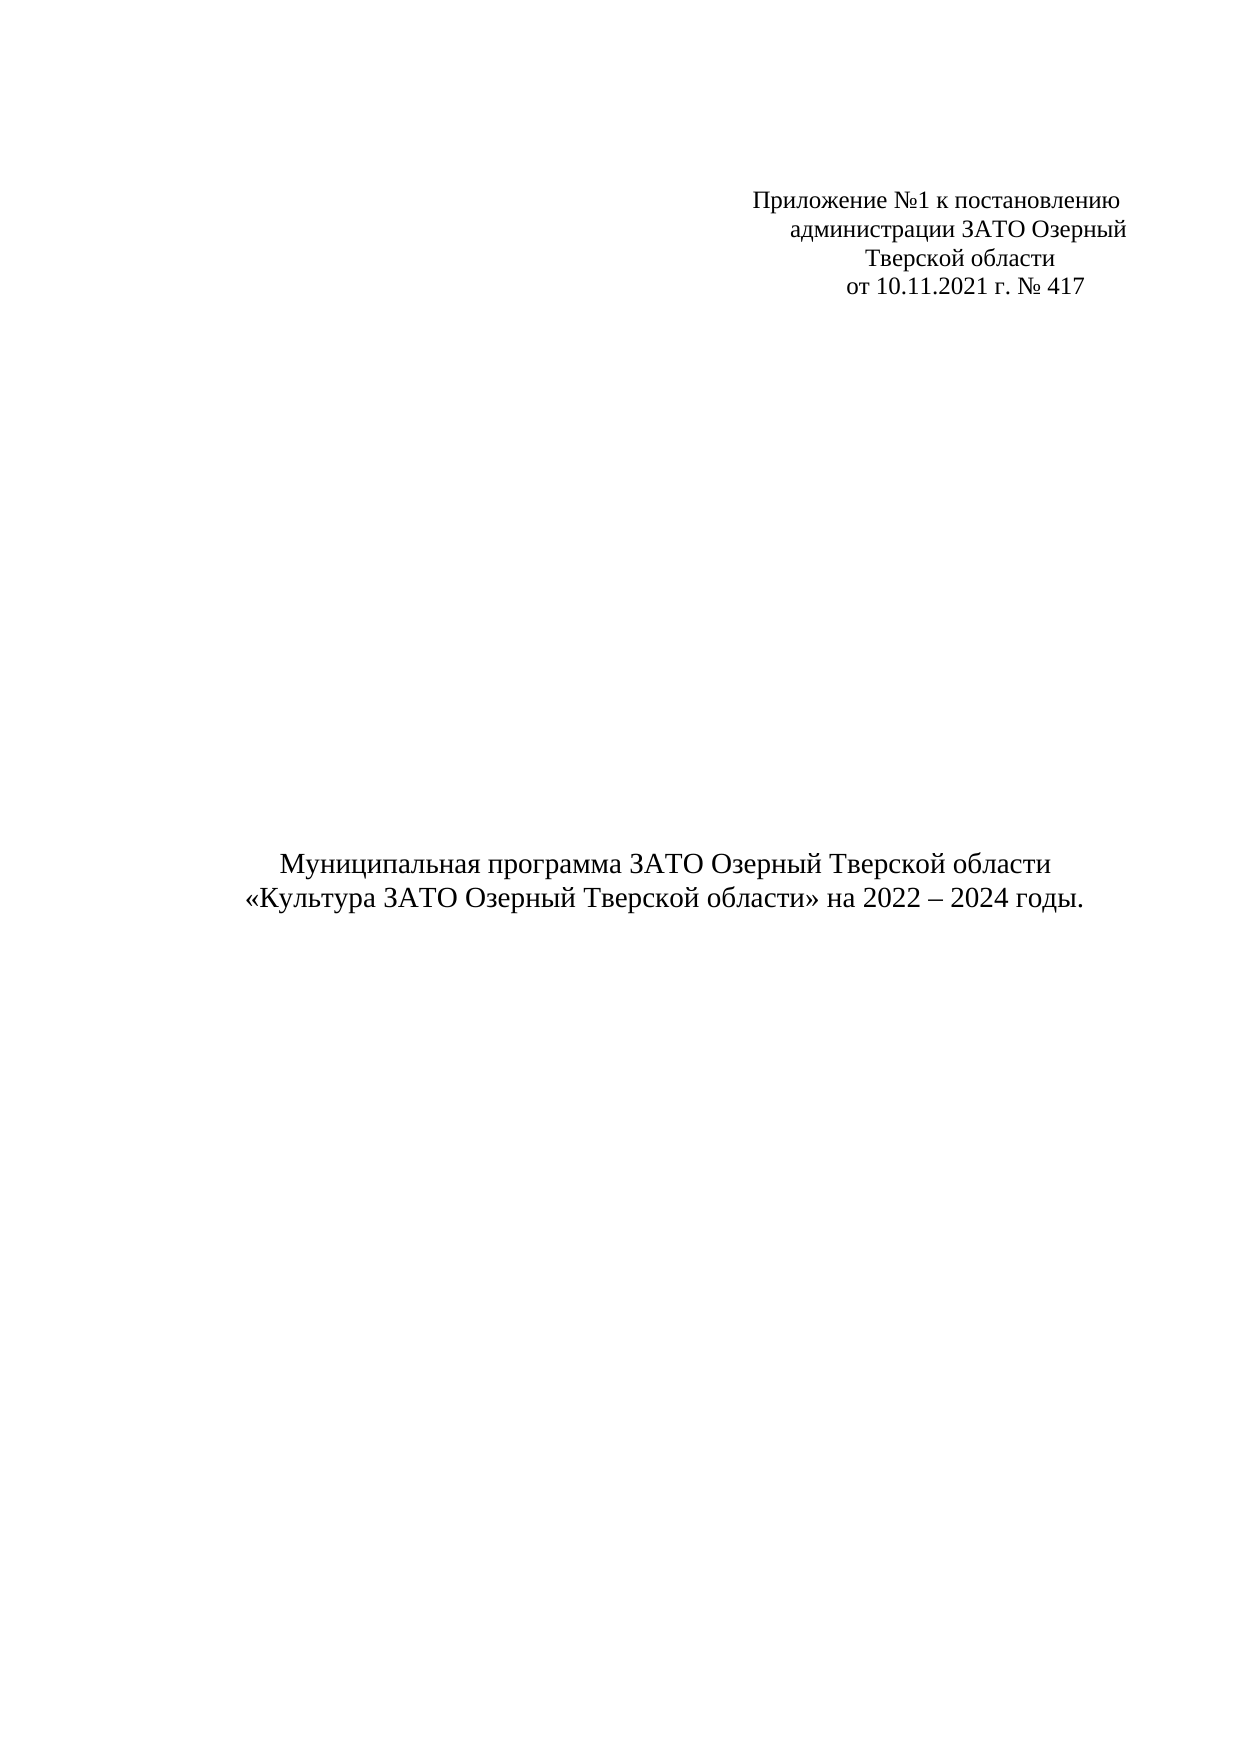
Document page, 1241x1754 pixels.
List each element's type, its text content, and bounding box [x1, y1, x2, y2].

text Приложение №1 к постановлению [177, 185, 1152, 214]
text «Культура ЗАТО Озерный Тверской области» на 2022 – 2024 годы. [177, 880, 1152, 913]
text от 10.11.2021 г. № 417 [177, 271, 1152, 300]
text администрации ЗАТО Озерный [177, 214, 1152, 243]
text Муниципальная программа ЗАТО Озерный Тверской области [177, 846, 1152, 880]
text Тверской области [177, 243, 1152, 271]
